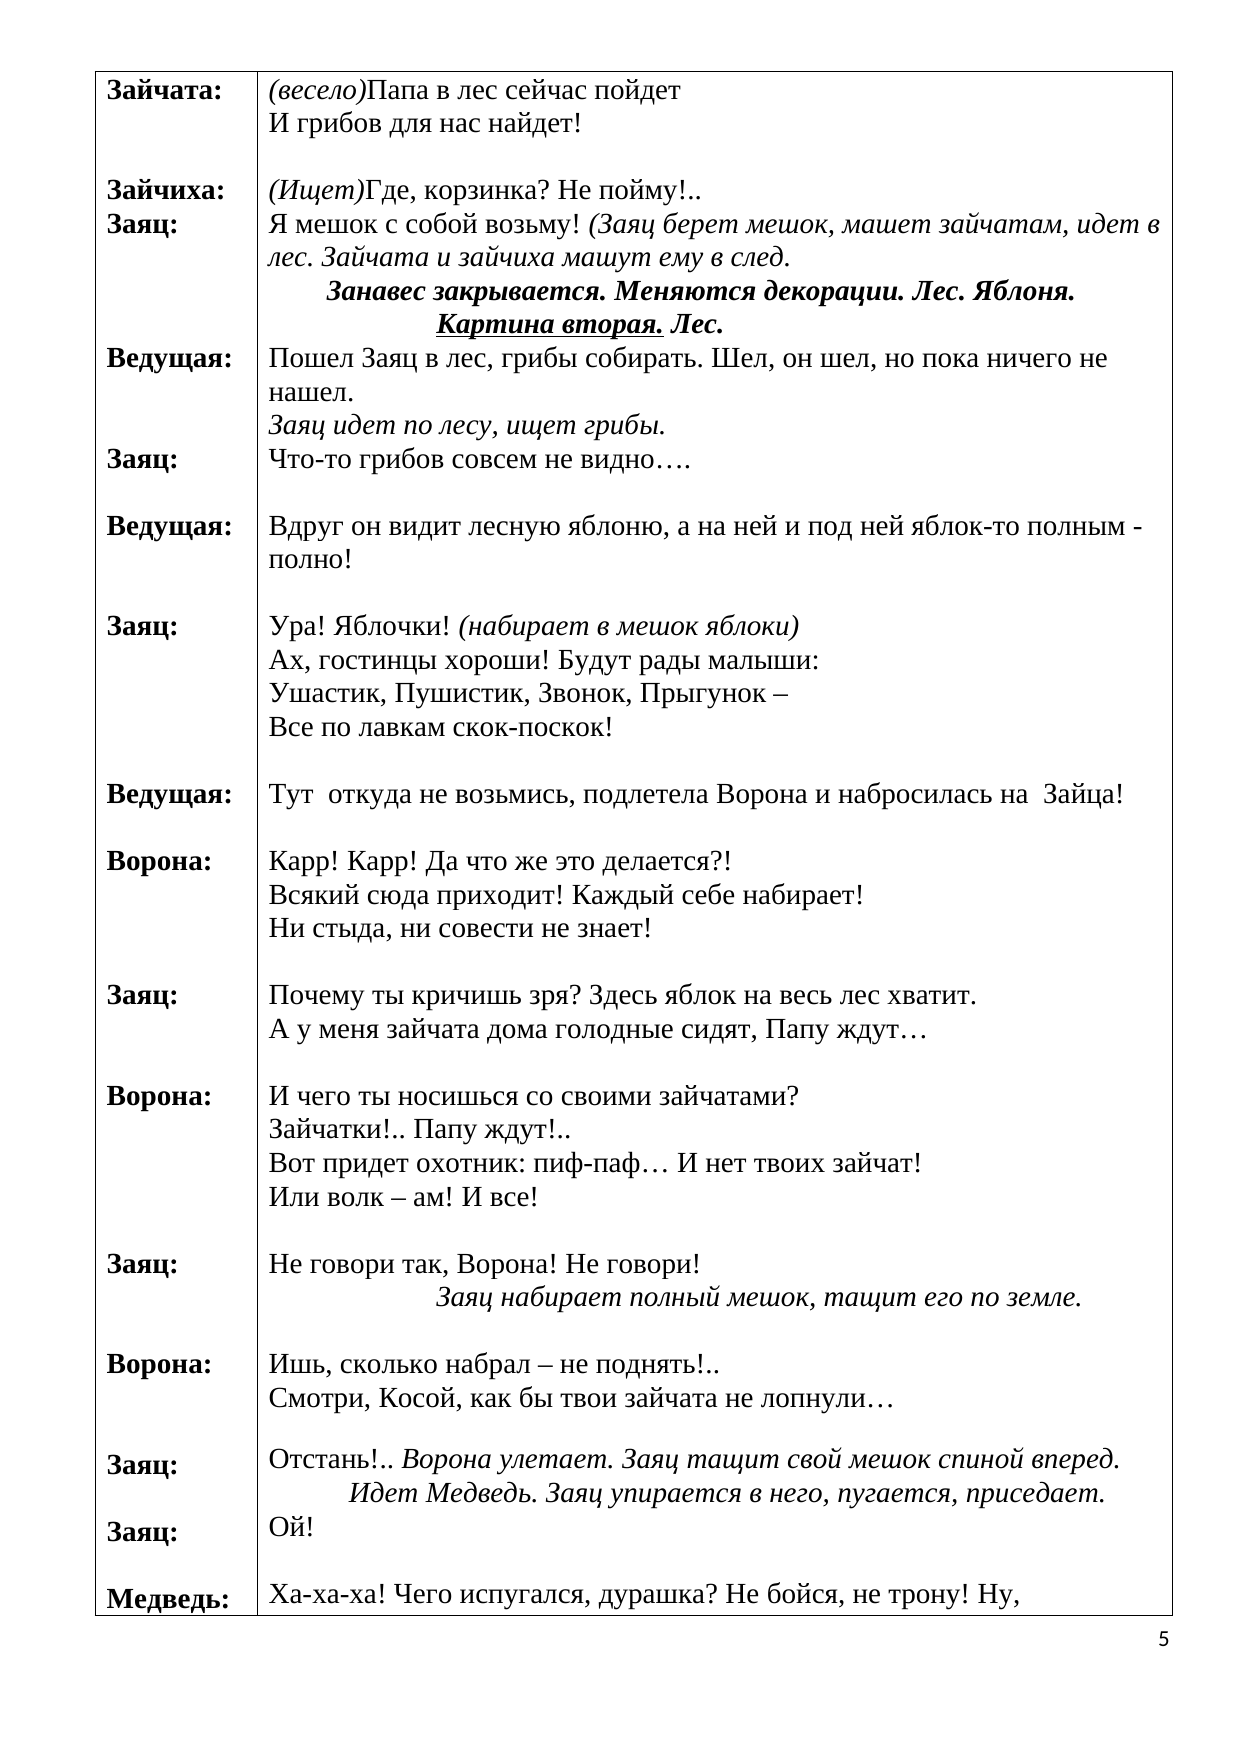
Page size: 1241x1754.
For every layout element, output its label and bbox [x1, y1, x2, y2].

table_header [96, 72, 257, 1615]
table_header [258, 72, 1172, 1615]
